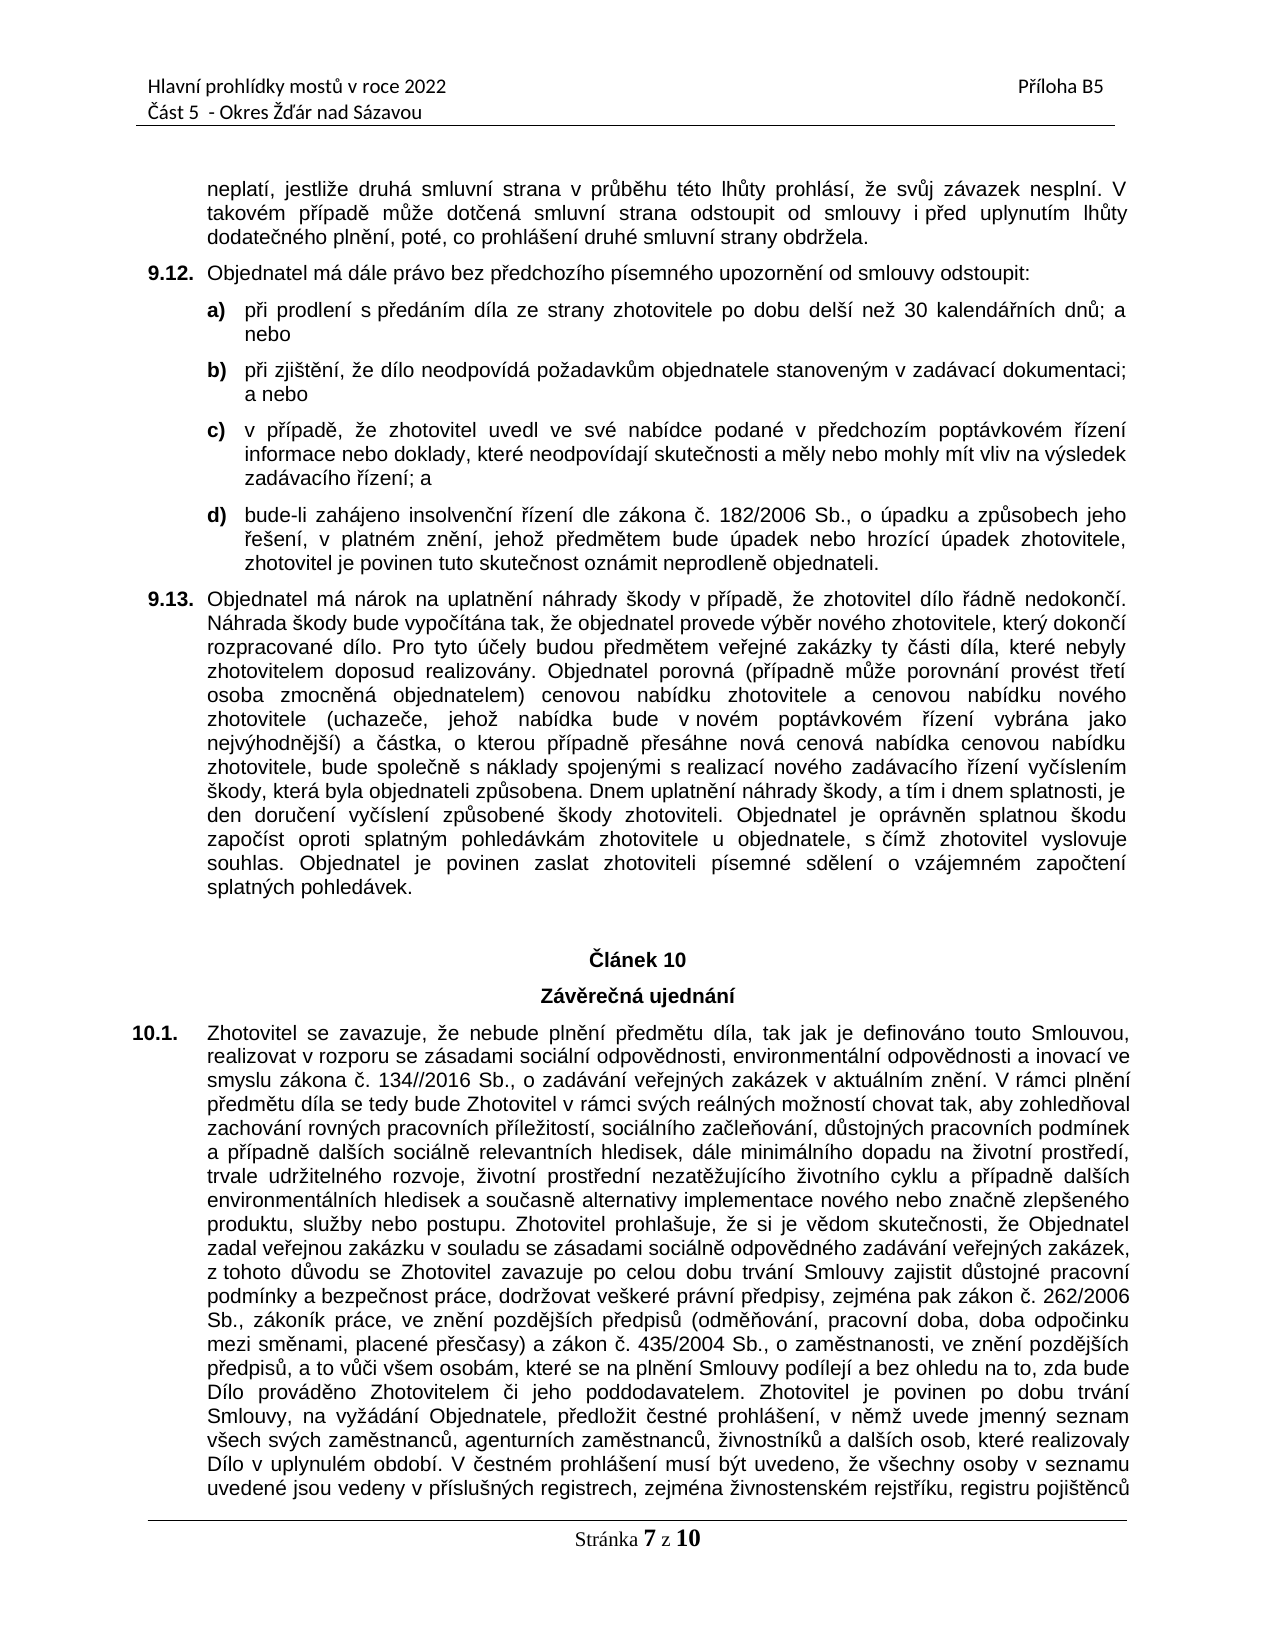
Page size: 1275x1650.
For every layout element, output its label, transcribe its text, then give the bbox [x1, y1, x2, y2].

text Článek 10 [148, 947, 1127, 971]
list při prodlení s předáním díla ze strany zhotovitele po dobu delší než 30 kalendářních dnů; a nebo [207, 297, 1127, 345]
list při zjištění, že dílo neodpovídá požadavkům objednatele stanoveným v zadávací dokumentaci; a nebo [207, 358, 1127, 406]
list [132, 1020, 1131, 1499]
list Objednatel má nárok na uplatnění náhrady škody v případě, že zhotovitel dílo řádně nedokončí. Náhrada škody bude vypočítána tak, že objednatel provede výběr nového zhotovitele, který dokončí rozpracované dílo. Pro tyto účely budou předmětem veřejné zakázky ty části díla, které nebyly zhotovitelem doposud realizovány. Objednatel porovná (případně může porovnání provést třetí osoba zmocněná objednatelem) cenovou nabídku zhotovitele a cenovou nabídku nového zhotovitele (uchazeče, jehož nabídka bude v novém poptávkovém řízení vybrána jako nejvýhodnější) a částka, o kterou případně přesáhne nová cenová nabídka cenovou nabídku zhotovitele, bude společně s náklady spojenými s realizací nového zadávacího řízení vyčíslením škody, která byla objednateli způsobena. Dnem uplatnění náhrady škody, a tím i dnem splatnosti, je den doručení vyčíslení způsobené škody zhotoviteli. Objednatel je oprávněn splatnou škodu započíst oproti splatným pohledávkám zhotovitele u objednatele, s čímž zhotovitel vyslovuje souhlas. Objednatel je povinen zaslat zhotoviteli písemné sdělení o vzájemném započtení splatných pohledávek. [148, 587, 1127, 898]
list v případě, že zhotovitel uvedl ve své nabídce podané v předchozím poptávkovém řízení informace nebo doklady, které neodpovídají skutečnosti a měly nebo mohly mít vliv na výsledek zadávacího řízení; a [207, 418, 1127, 490]
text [207, 177, 1127, 248]
list bude-li zahájeno insolvenční řízení dle zákona č. 182/2006 Sb., o úpadku a způsobech jeho řešení, v platném znění, jehož předmětem bude úpadek nebo hrozící úpadek zhotovitele, zhotovitel je povinen tuto skutečnost oznámit neprodleně objednateli. [207, 503, 1127, 574]
list Objednatel má dále právo bez předchozího písemného upozornění od smlouvy odstoupit: [148, 261, 1127, 285]
text Závěrečná ujednání [148, 984, 1127, 1008]
